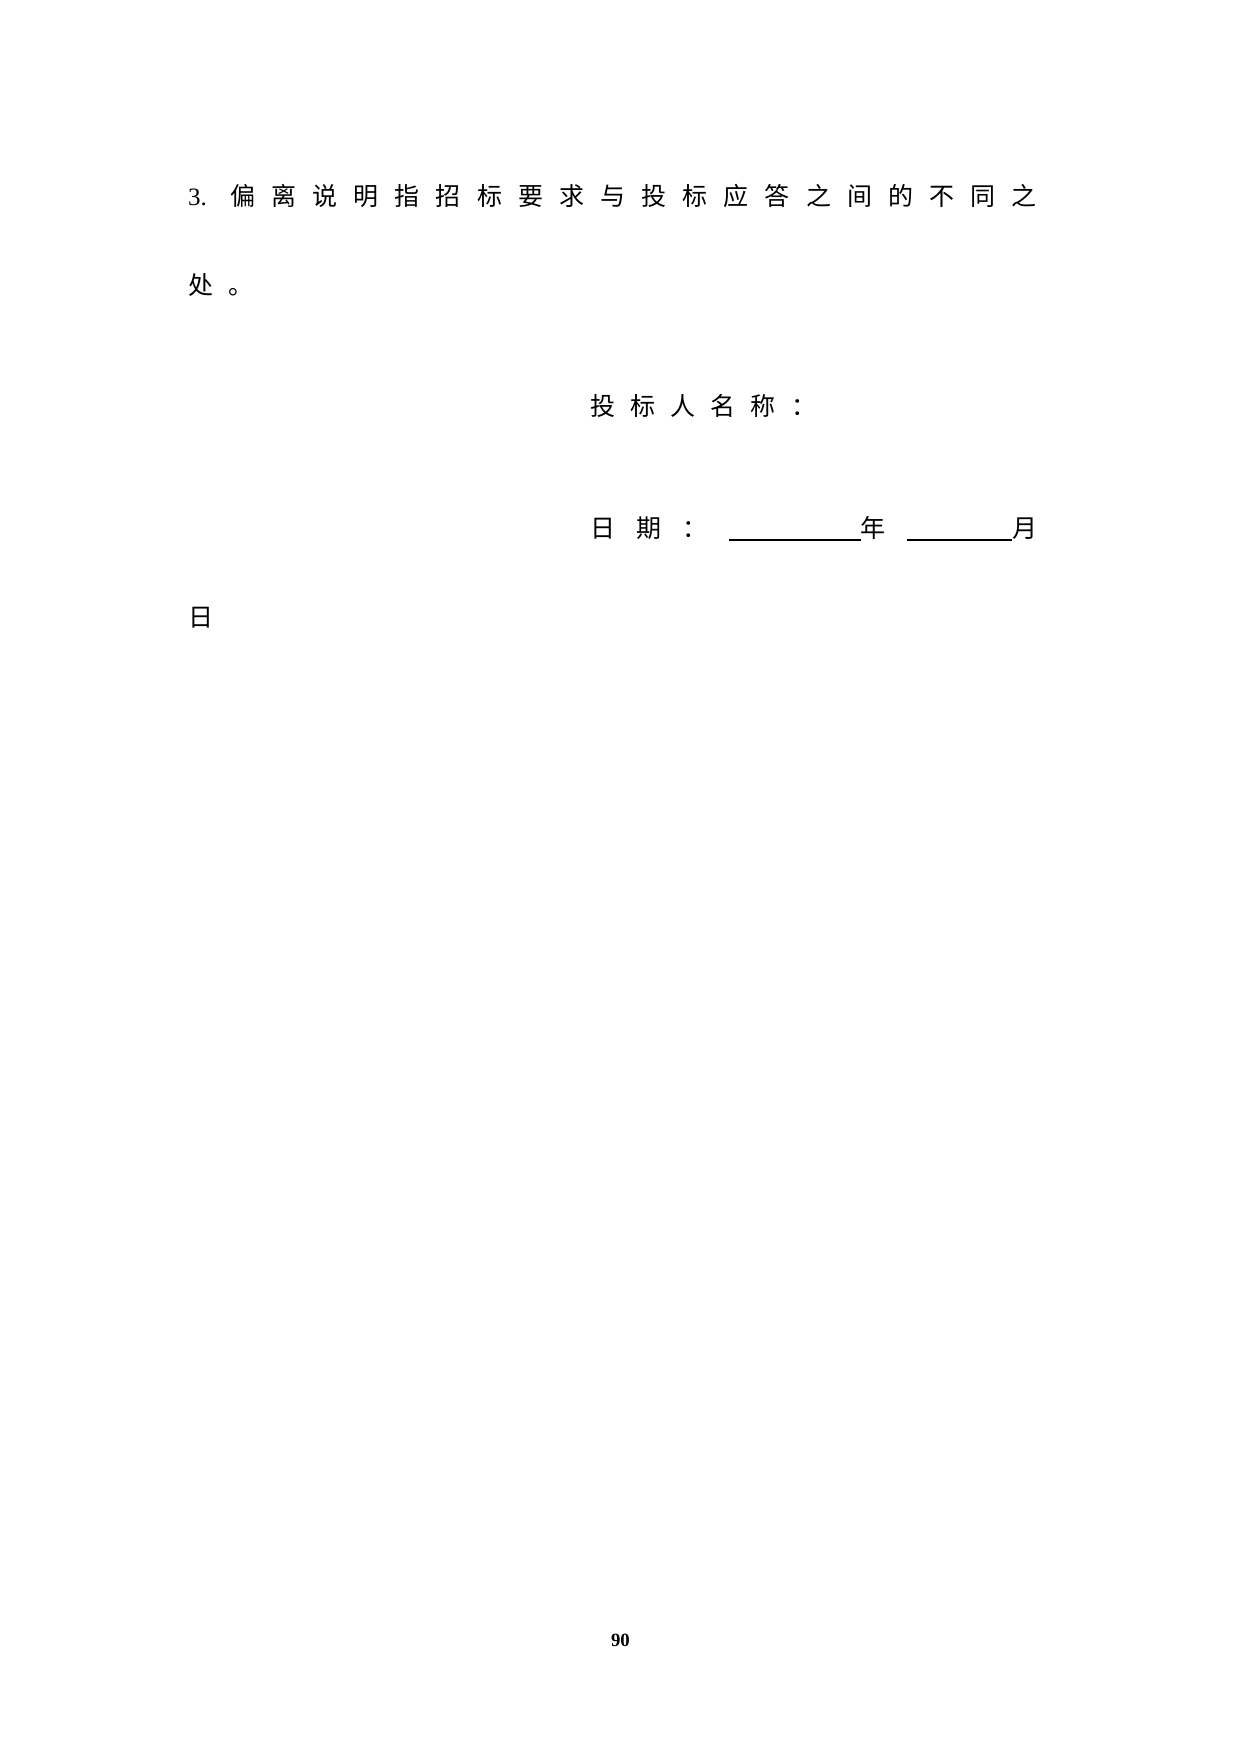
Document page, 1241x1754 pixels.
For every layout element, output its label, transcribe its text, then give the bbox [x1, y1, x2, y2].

text 3. 偏离说明指招标要求与投标应答之间的不同之处。 [188, 164, 1052, 313]
text 投标人名称： [188, 375, 1052, 434]
text 日期： 年 月 日 [188, 497, 1052, 645]
